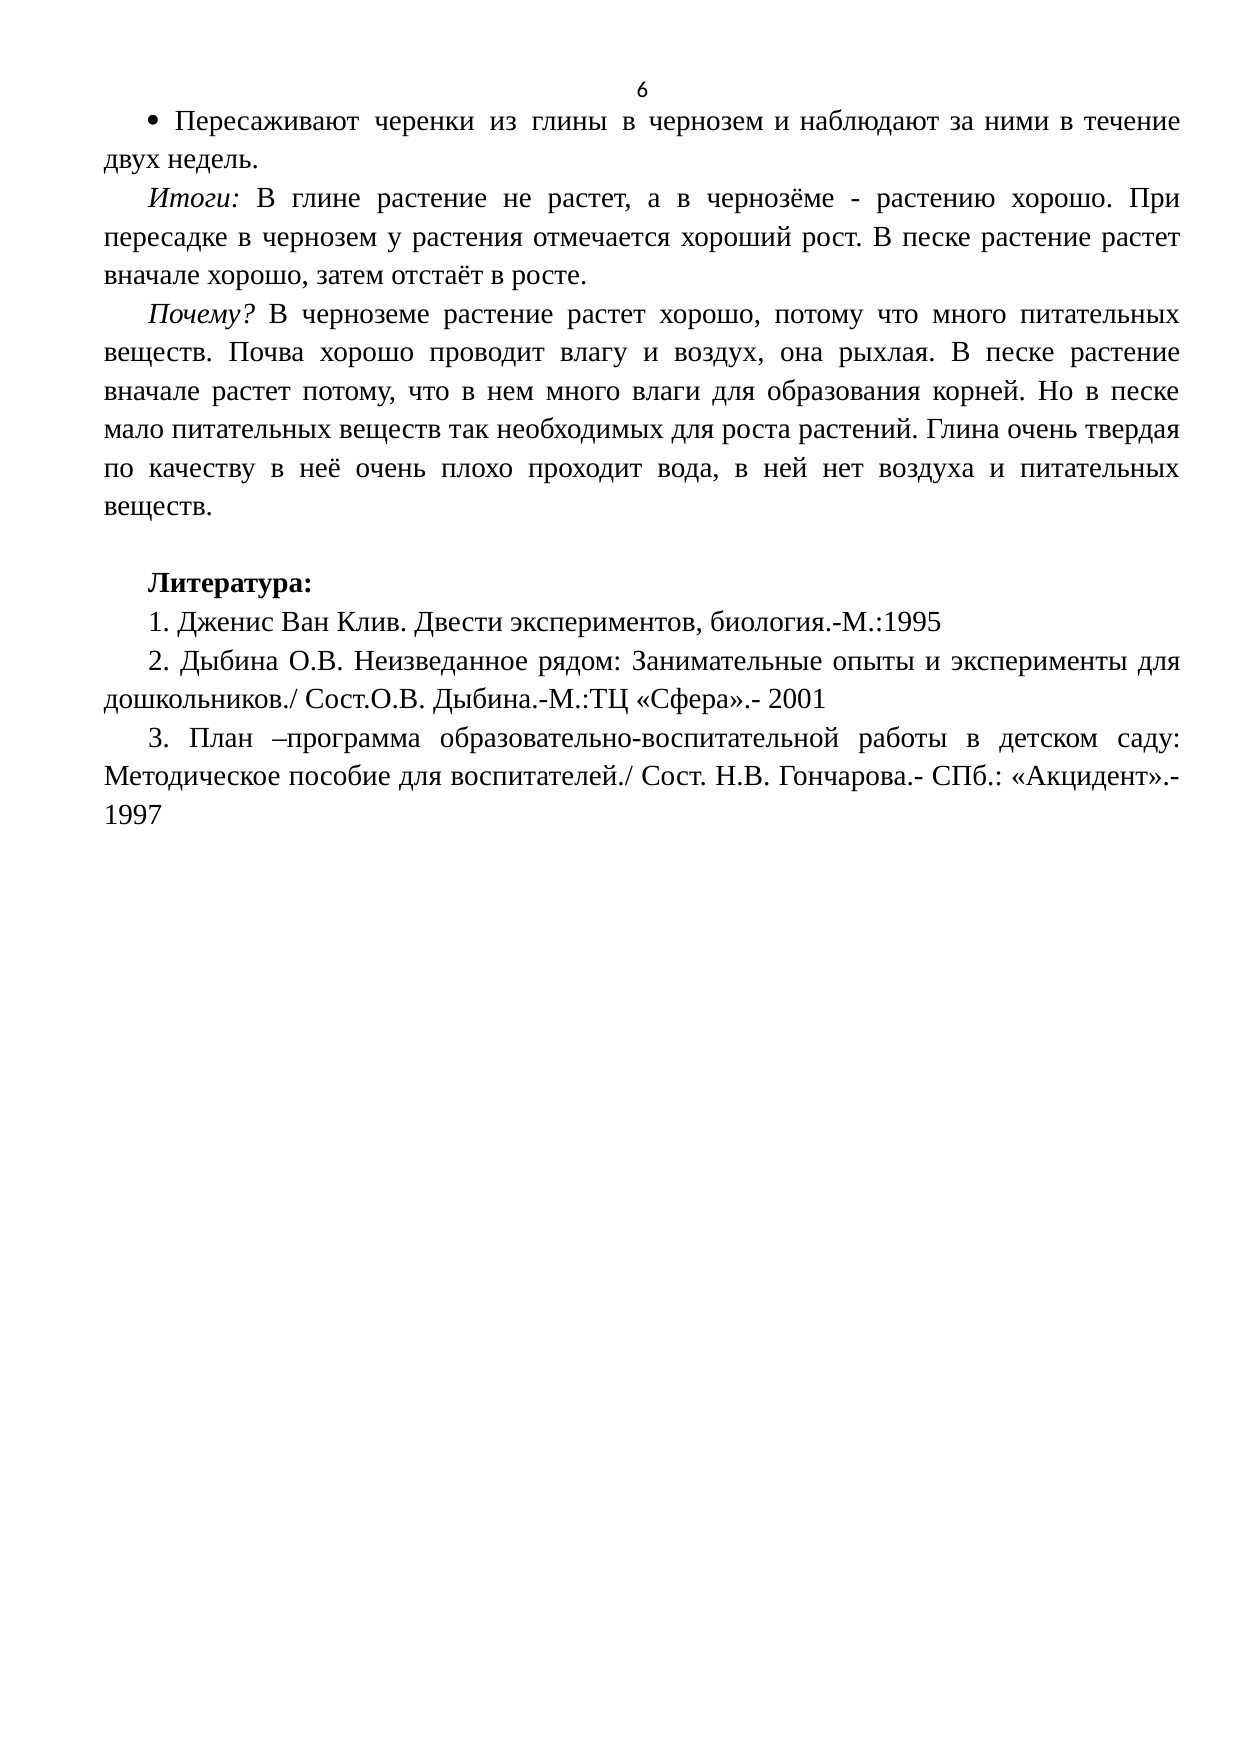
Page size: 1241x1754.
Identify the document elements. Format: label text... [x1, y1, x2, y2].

text Почему? В черноземе растение растет хорошо, потому что много питательных веществ. Почва хорошо проводит влагу и воздух, она рыхлая. В песке растение вначале растет потому, что в нем много влаги для образования корней. Но в песке мало питательных веществ так необходимых для роста растений. Глина очень твердая по качеству в неё очень плохо проходит вода, в ней нет воздуха и питательных веществ. [103, 296, 1181, 522]
text Литература: [103, 566, 1181, 599]
text 3. План –программа образовательно-воспитательной работы в детском саду: Методическое пособие для воспитателей./ Сост. Н.В. Гончарова.- СПб.: «Акцидент».-1997 [103, 720, 1181, 830]
text 1. Дженис Ван Клив. Двести экспериментов, биология.-М.:1995 [103, 604, 1181, 638]
text Итоги: В глине растение не растет, а в чернозёме - растению хорошо. При пересадке в чернозем у растения отмечается хороший рост. В песке растение растет вначале хорошо, затем отстаёт в росте. [103, 180, 1181, 291]
text 2. Дыбина О.В. Неизведанное рядом: Занимательные опыты и эксперименты для дошкольников./ Сост.О.В. Дыбина.-М.:ТЦ «Сфера».- 2001 [103, 643, 1181, 715]
text Пересаживают черенки из глины в чернозем и наблюдают за ними в течение двух недель. [103, 103, 1181, 175]
